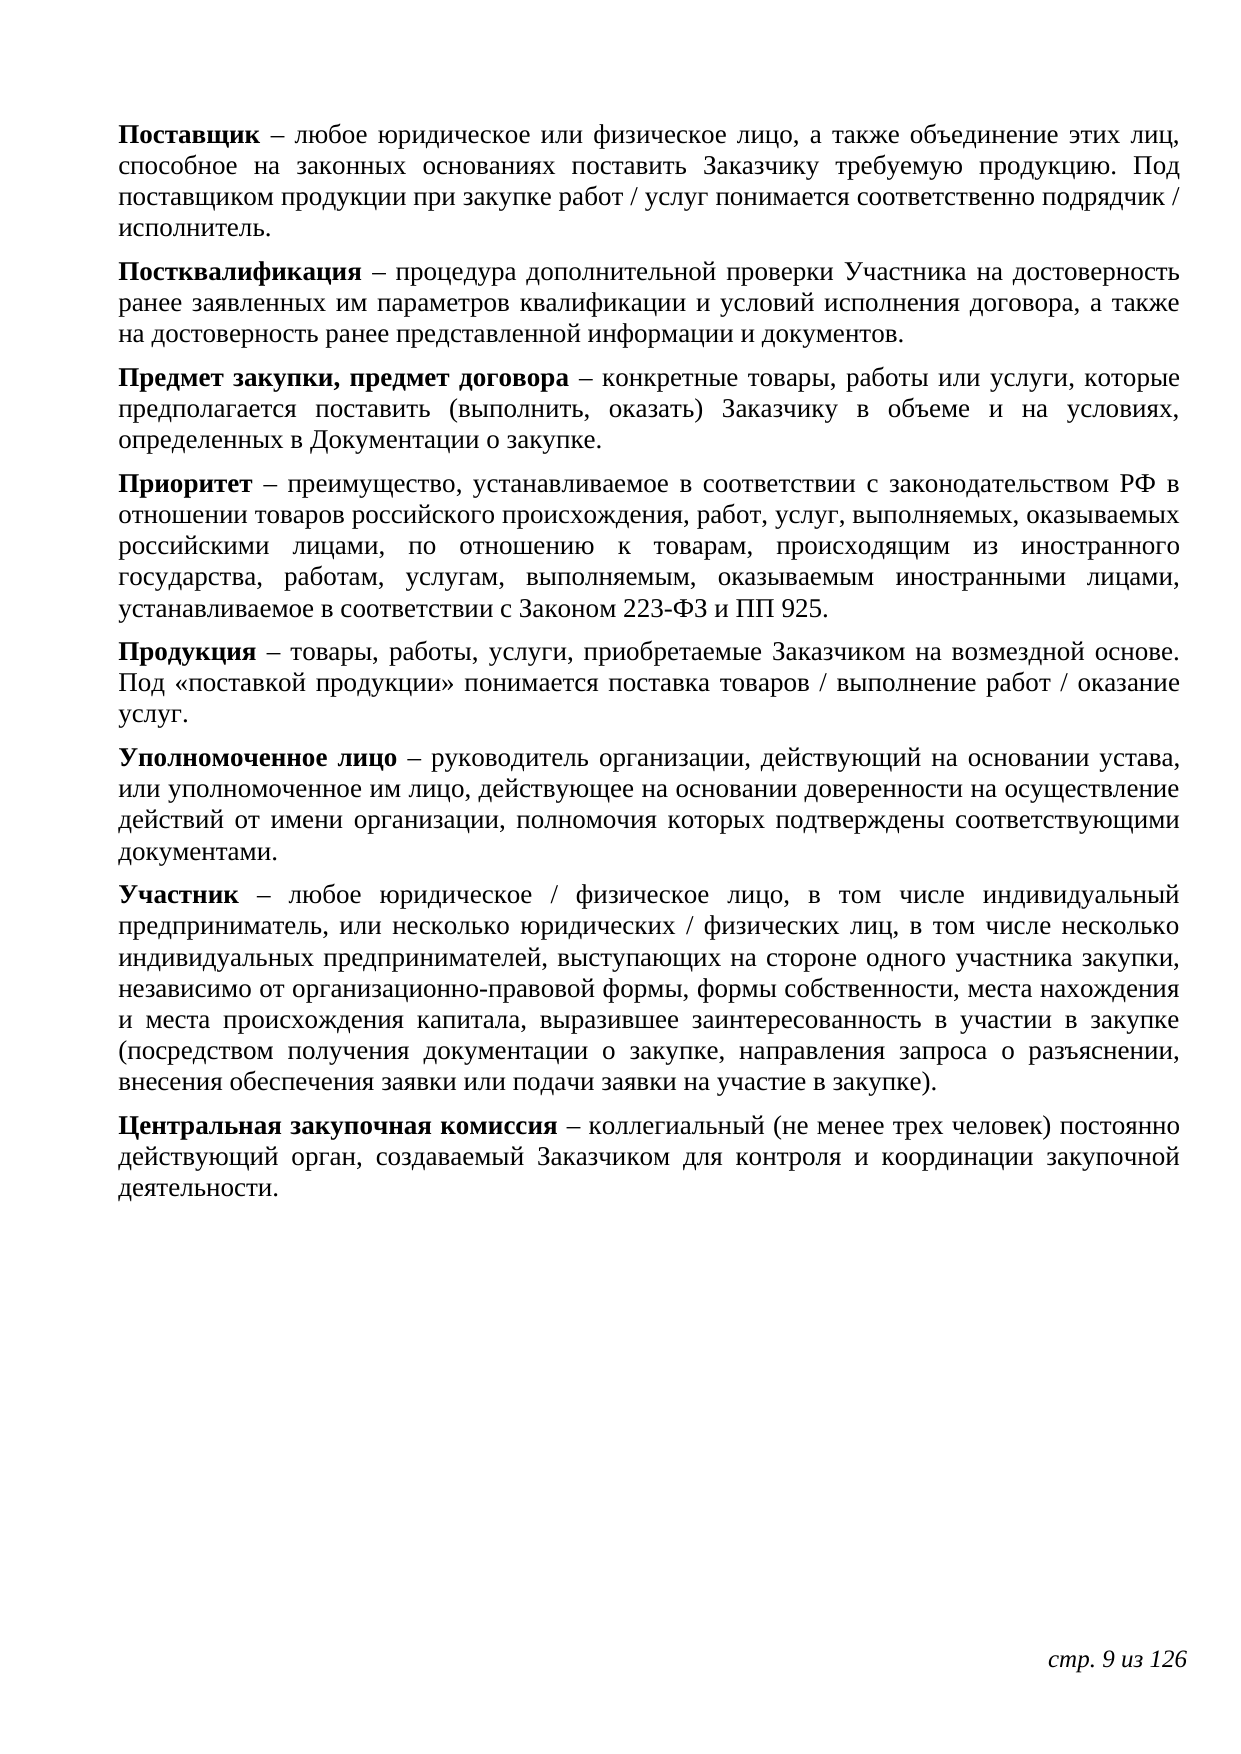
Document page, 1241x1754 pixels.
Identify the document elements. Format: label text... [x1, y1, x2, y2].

text Центральная закупочная комиссия – коллегиальный (не менее трех человек) постоянно действующий орган, создаваемый Заказчиком для контроля и координации закупочной деятельности. [118, 1109, 1181, 1202]
text Участник – любое юридическое / физическое лицо, в том числе индивидуальный предприниматель, или несколько юридических / физических лиц, в том числе несколько индивидуальных предпринимателей, выступающих на стороне одного участника закупки, независимо от организационно-правовой формы, формы собственности, места нахождения и места происхождения капитала, выразившее заинтересованность в участии в закупке (посредством получения документации о закупке, направления запроса о разъяснении, внесения обеспечения заявки или подачи заявки на участие в закупке). [118, 878, 1181, 1096]
text Предмет закупки, предмет договора – конкретные товары, работы или услуги, которые предполагается поставить (выполнить, оказать) Заказчику в объеме и на условиях, определенных в Документации о закупке. [118, 361, 1181, 454]
text Приоритет – преимущество, устанавливаемое в соответствии с законодательством РФ в отношении товаров российского происхождения, работ, услуг, выполняемых, оказываемых российскими лицами, по отношению к товарам, происходящим из иностранного государства, работам, услугам, выполняемым, оказываемым иностранными лицами, устанавливаемое в соответствии с Законом 223-ФЗ и ПП 925. [118, 467, 1181, 623]
text Продукция – товары, работы, услуги, приобретаемые Заказчиком на возмездной основе. Под «поставкой продукции» понимается поставка товаров / выполнение работ / оказание услуг. [118, 635, 1181, 729]
text Поставщик – любое юридическое или физическое лицо, а также объединение этих лиц, способное на законных основаниях поставить Заказчику требуемую продукцию. Под поставщиком продукции при закупке работ / услуг понимается соответственно подрядчик / исполнитель. [118, 118, 1181, 243]
text Постквалификация – процедура дополнительной проверки Участника на достоверность ранее заявленных им параметров квалификации и условий исполнения договора, а также на достоверность ранее представленной информации и документов. [118, 255, 1181, 349]
text Уполномоченное лицо – руководитель организации, действующий на основании устава, или уполномоченное им лицо, действующее на основании доверенности на осуществление действий от имени организации, полномочия которых подтверждены соответствующими документами. [118, 741, 1181, 866]
